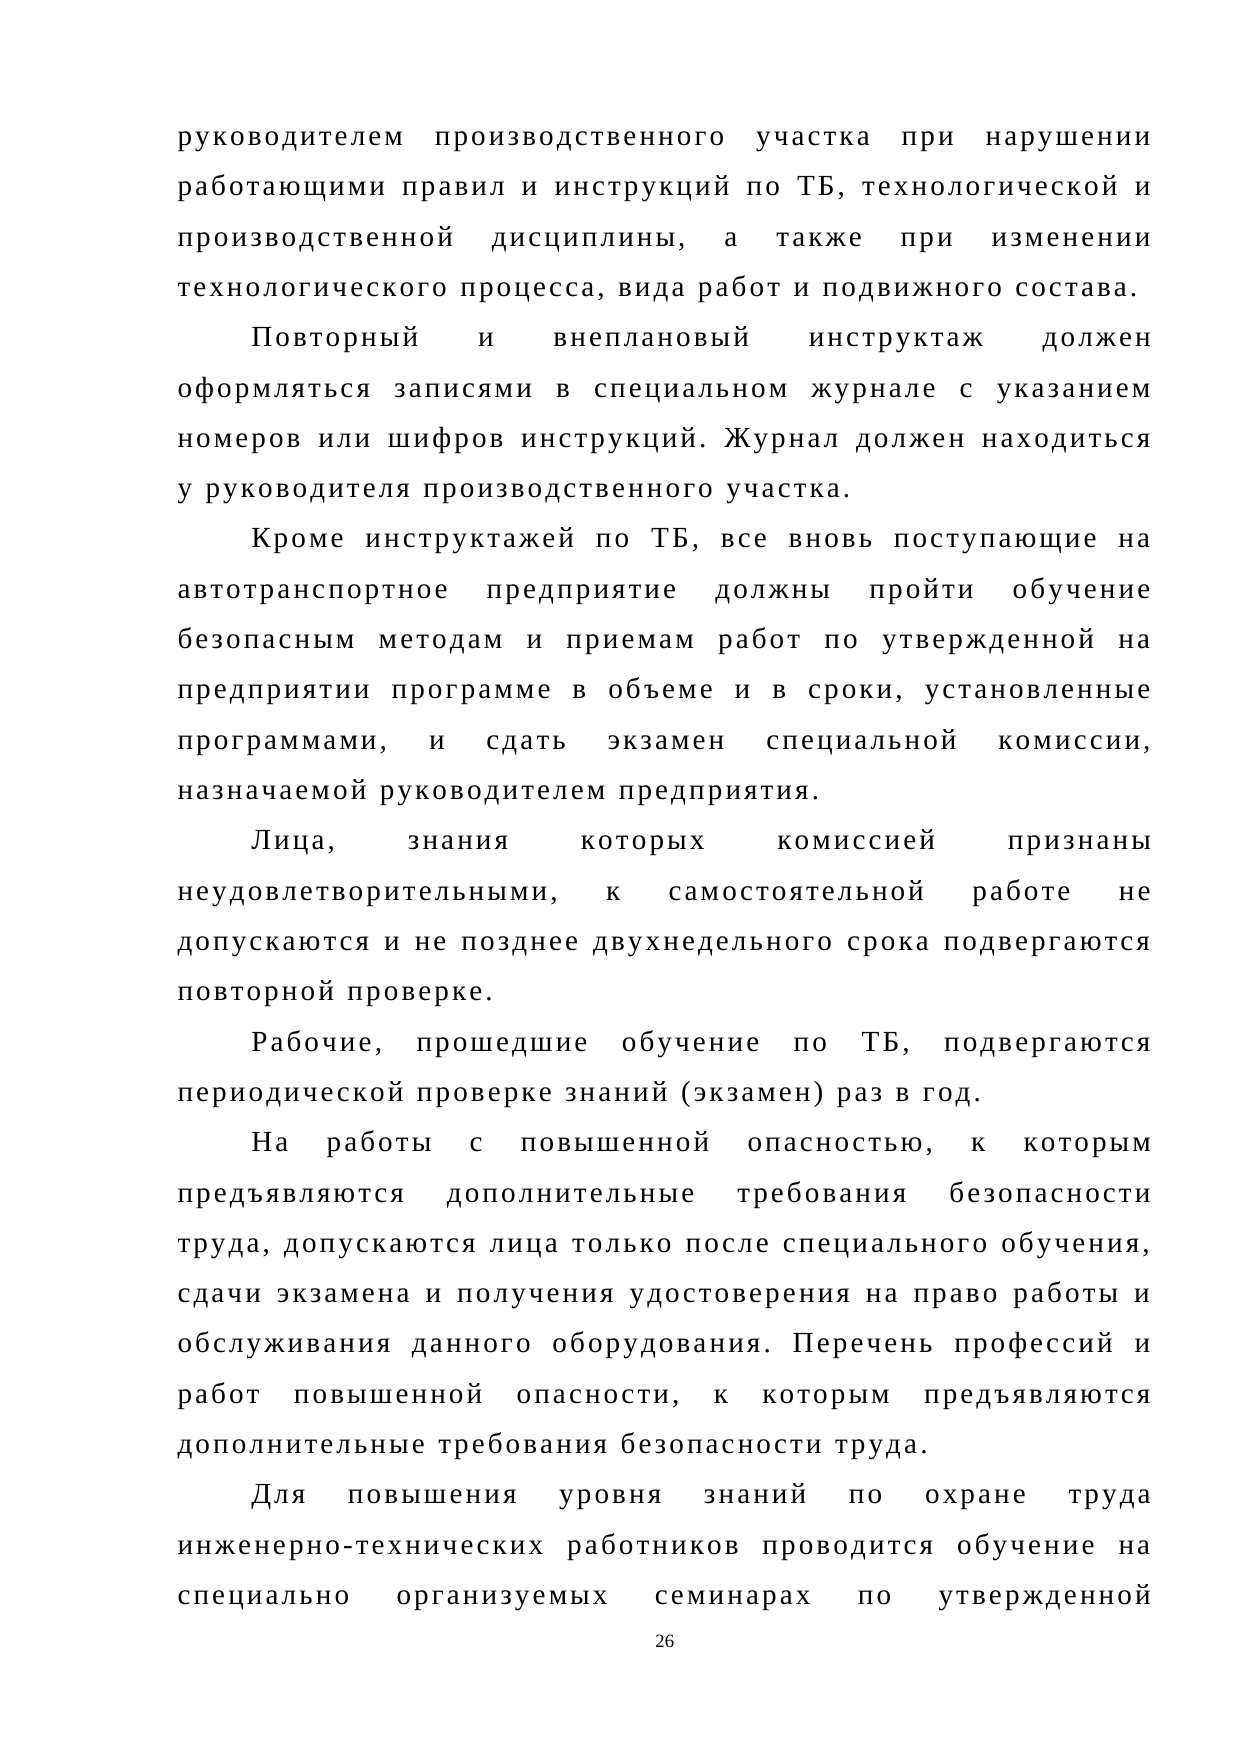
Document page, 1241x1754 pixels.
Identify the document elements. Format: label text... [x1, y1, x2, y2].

text Повторный и внеплановый инструктаж должен оформляться записями в специальном журнале с указанием номеров или шифров инструкций. Журнал должен находиться у руководителя производственного участка. [177, 319, 1152, 504]
text Рабочие, прошедшие обучение по ТБ, подвергаются периодической проверке знаний (экзамен) раз в год. [177, 1024, 1152, 1108]
text Лица, знания которых комиссией признаны неудовлетворительными, к самостоятельной работе не допускаются и не позднее двухнедельного срока подвергаются повторной проверке. [177, 822, 1152, 1007]
text На работы с повышенной опасностью, к которым предъявляются дополнительные требования безопасности труда, допускаются лица только после специального обучения, сдачи экзамена и получения удостоверения на право работы и обслуживания данного оборудования. Перечень профессий и работ повышенной опасности, к которым предъявляются дополнительные требования безопасности труда. [177, 1124, 1152, 1460]
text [177, 1477, 1152, 1611]
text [177, 118, 1152, 303]
text Кроме инструктажей по ТБ, все вновь поступающие на автотранспортное предприятие должны пройти обучение безопасным методам и приемам работ по утвержденной на предприятии программе в объеме и в сроки, установленные программами, и сдать экзамен специальной комиссии, назначаемой руководителем предприятия. [177, 521, 1152, 806]
